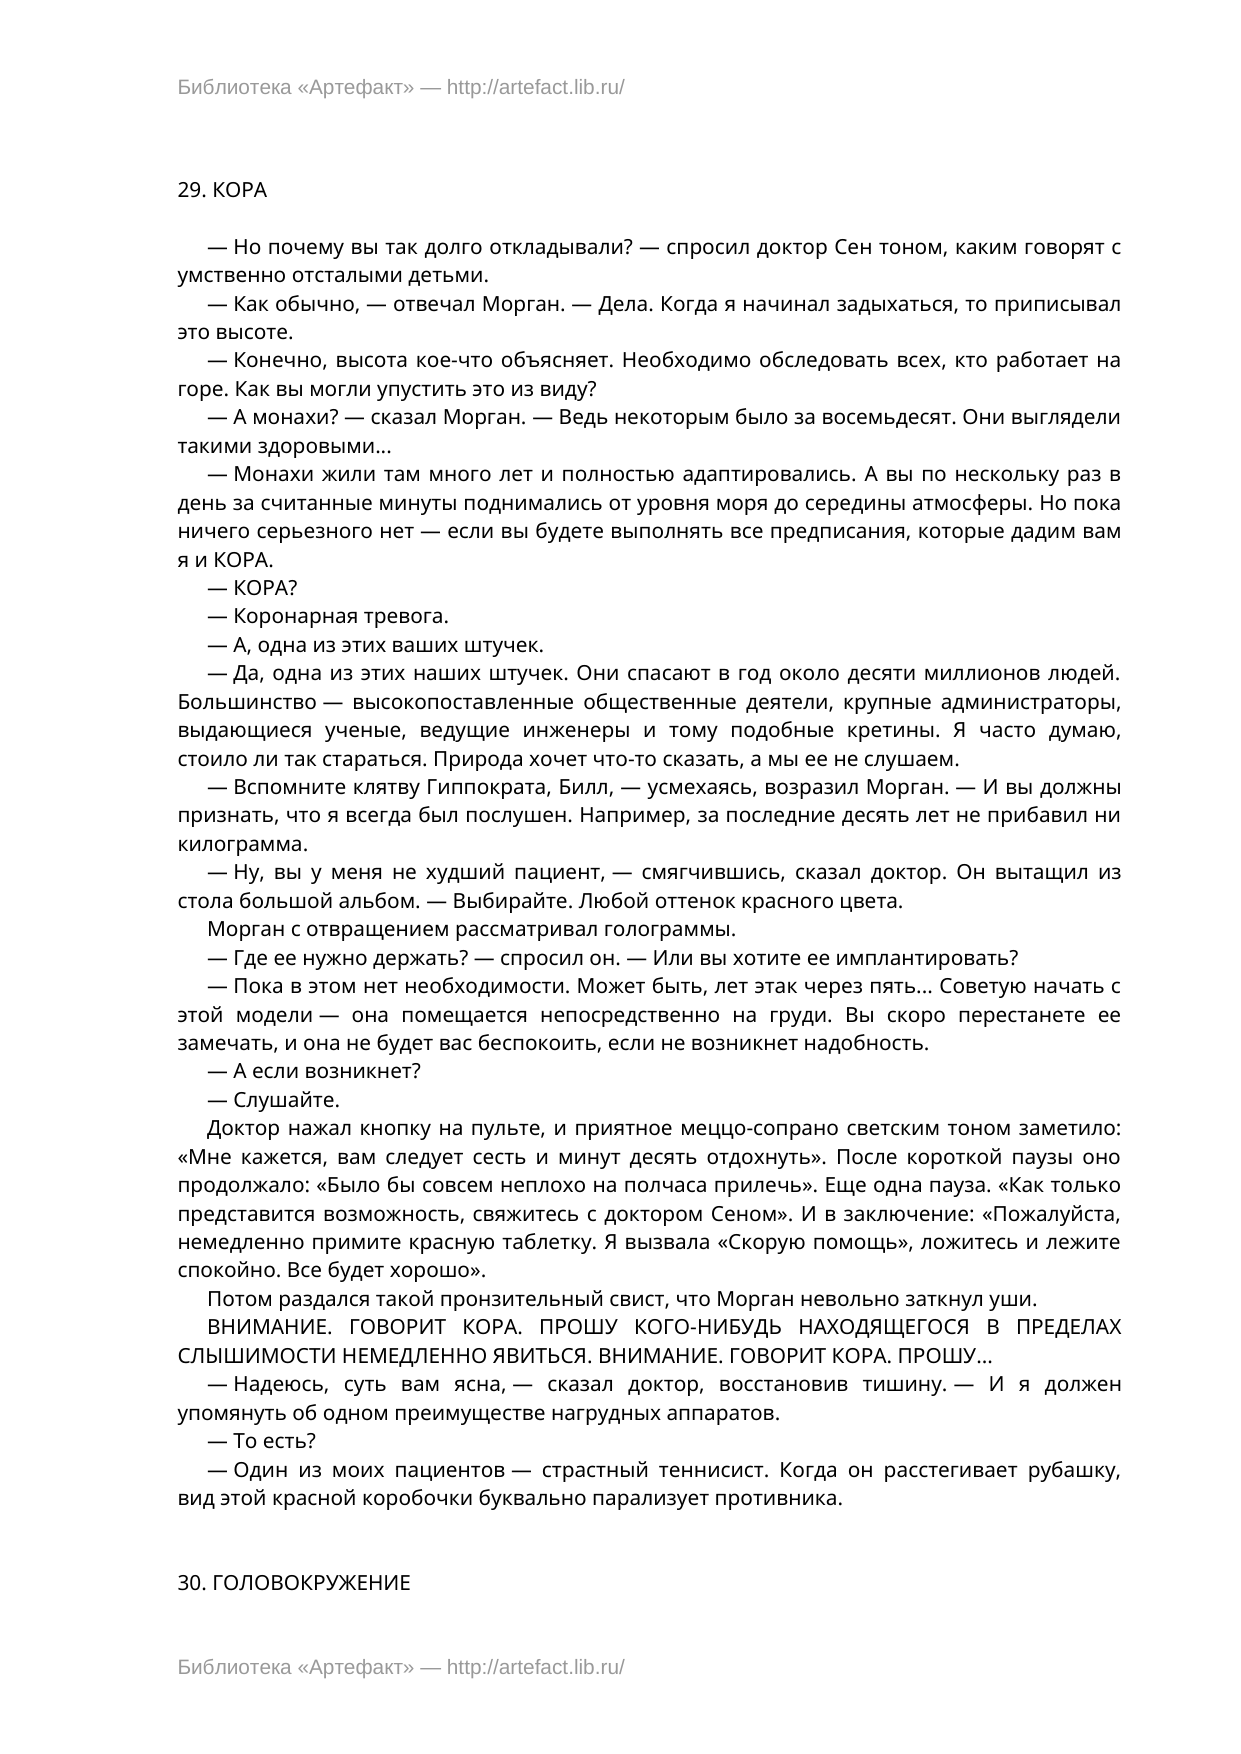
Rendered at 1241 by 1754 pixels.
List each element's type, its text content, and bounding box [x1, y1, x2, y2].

text — Ну, вы у меня не худший пациент, — смягчившись, сказал доктор. Он вытащил из стола большой альбом. — Выбирайте. Любой оттенок красного цвета. [177, 857, 1122, 914]
text Доктор нажал кнопку на пульте, и приятное меццо-сопрано светским тоном заметило: «Мне кажется, вам следует сесть и минут десять отдохнуть». После короткой паузы оно продолжало: «Было бы совсем неплохо на полчаса прилечь». Еще одна пауза. «Как только представится возможность, свяжитесь с доктором Сеном». И в заключение: «Пожалуйста, немедленно примите красную таблетку. Я вызвала «Скорую помощь», ложитесь и лежите спокойно. Все будет хорошо». [177, 1113, 1122, 1284]
text — Один из моих пациентов — страстный теннисист. Когда он расстегивает рубашку, вид этой красной коробочки буквально парализует противника. [177, 1455, 1122, 1512]
text — Но почему вы так долго откладывали? — спросил доктор Сен тоном, каким говорят с умственно отсталыми детьми. [177, 232, 1122, 289]
text Потом раздался такой пронзительный свист, что Морган невольно заткнул уши. [177, 1284, 1122, 1312]
text — Да, одна из этих наших штучек. Они спасают в год около десяти миллионов людей. Большинство — высокопоставленные общественные деятели, крупные администраторы, выдающиеся ученые, ведущие инженеры и тому подобные кретины. Я часто думаю, стоило ли так стараться. Природа хочет что-то сказать, а мы ее не слушаем. [177, 658, 1122, 772]
text — А монахи? — сказал Морган. — Ведь некоторым было за восемьдесят. Они выглядели такими здоровыми... [177, 402, 1122, 459]
text — Надеюсь, суть вам ясна, — сказал доктор, восстановив тишину. — И я должен упомянуть об одном преимуществе нагрудных аппаратов. [177, 1369, 1122, 1426]
text — Слушайте. [177, 1085, 1122, 1113]
text — А, одна из этих ваших штучек. [177, 630, 1122, 658]
text — КОРА? [177, 573, 1122, 602]
text — Коронарная тревога. [177, 602, 1122, 630]
text — Пока в этом нет необходимости. Может быть, лет этак через пять... Советую начать с этой модели — она помещается непосредственно на груди. Вы скоро перестанете ее замечать, и она не будет вас беспокоить, если не возникнет надобность. [177, 971, 1122, 1057]
text — Монахи жили там много лет и полностью адаптировались. А вы по нескольку раз в день за считанные минуты поднимались от уровня моря до середины атмосферы. Но пока ничего серьезного нет — если вы будете выполнять все предписания, которые дадим вам я и КОРА. [177, 459, 1122, 573]
text Морган с отвращением рассматривал голограммы. [177, 914, 1122, 943]
text ВНИМАНИЕ. ГОВОРИТ КОРА. ПРОШУ КОГО-НИБУДЬ НАХОДЯЩЕГОСЯ В ПРЕДЕЛАХ СЛЫШИМОСТИ НЕМЕДЛЕННО ЯВИТЬСЯ. ВНИМАНИЕ. ГОВОРИТ КОРА. ПРОШУ... [177, 1312, 1122, 1369]
text 30. ГОЛОВОКРУЖЕНИЕ [177, 1568, 1122, 1597]
text — Конечно, высота кое-что объясняет. Необходимо обследовать всех, кто работает на горе. Как вы могли упустить это из виду? [177, 346, 1122, 402]
text — Где ее нужно держать? — спросил он. — Или вы хотите ее имплантировать? [177, 943, 1122, 971]
text — То есть? [177, 1426, 1122, 1455]
text — Вспомните клятву Гиппократа, Билл, — усмехаясь, возразил Морган. — И вы должны признать, что я всегда был послушен. Например, за последние десять лет не прибавил ни килограмма. [177, 772, 1122, 857]
text — Как обычно, — отвечал Морган. — Дела. Когда я начинал задыхаться, то приписывал это высоте. [177, 289, 1122, 346]
text 29. КОРА [177, 175, 1122, 203]
text — А если возникнет? [177, 1057, 1122, 1085]
